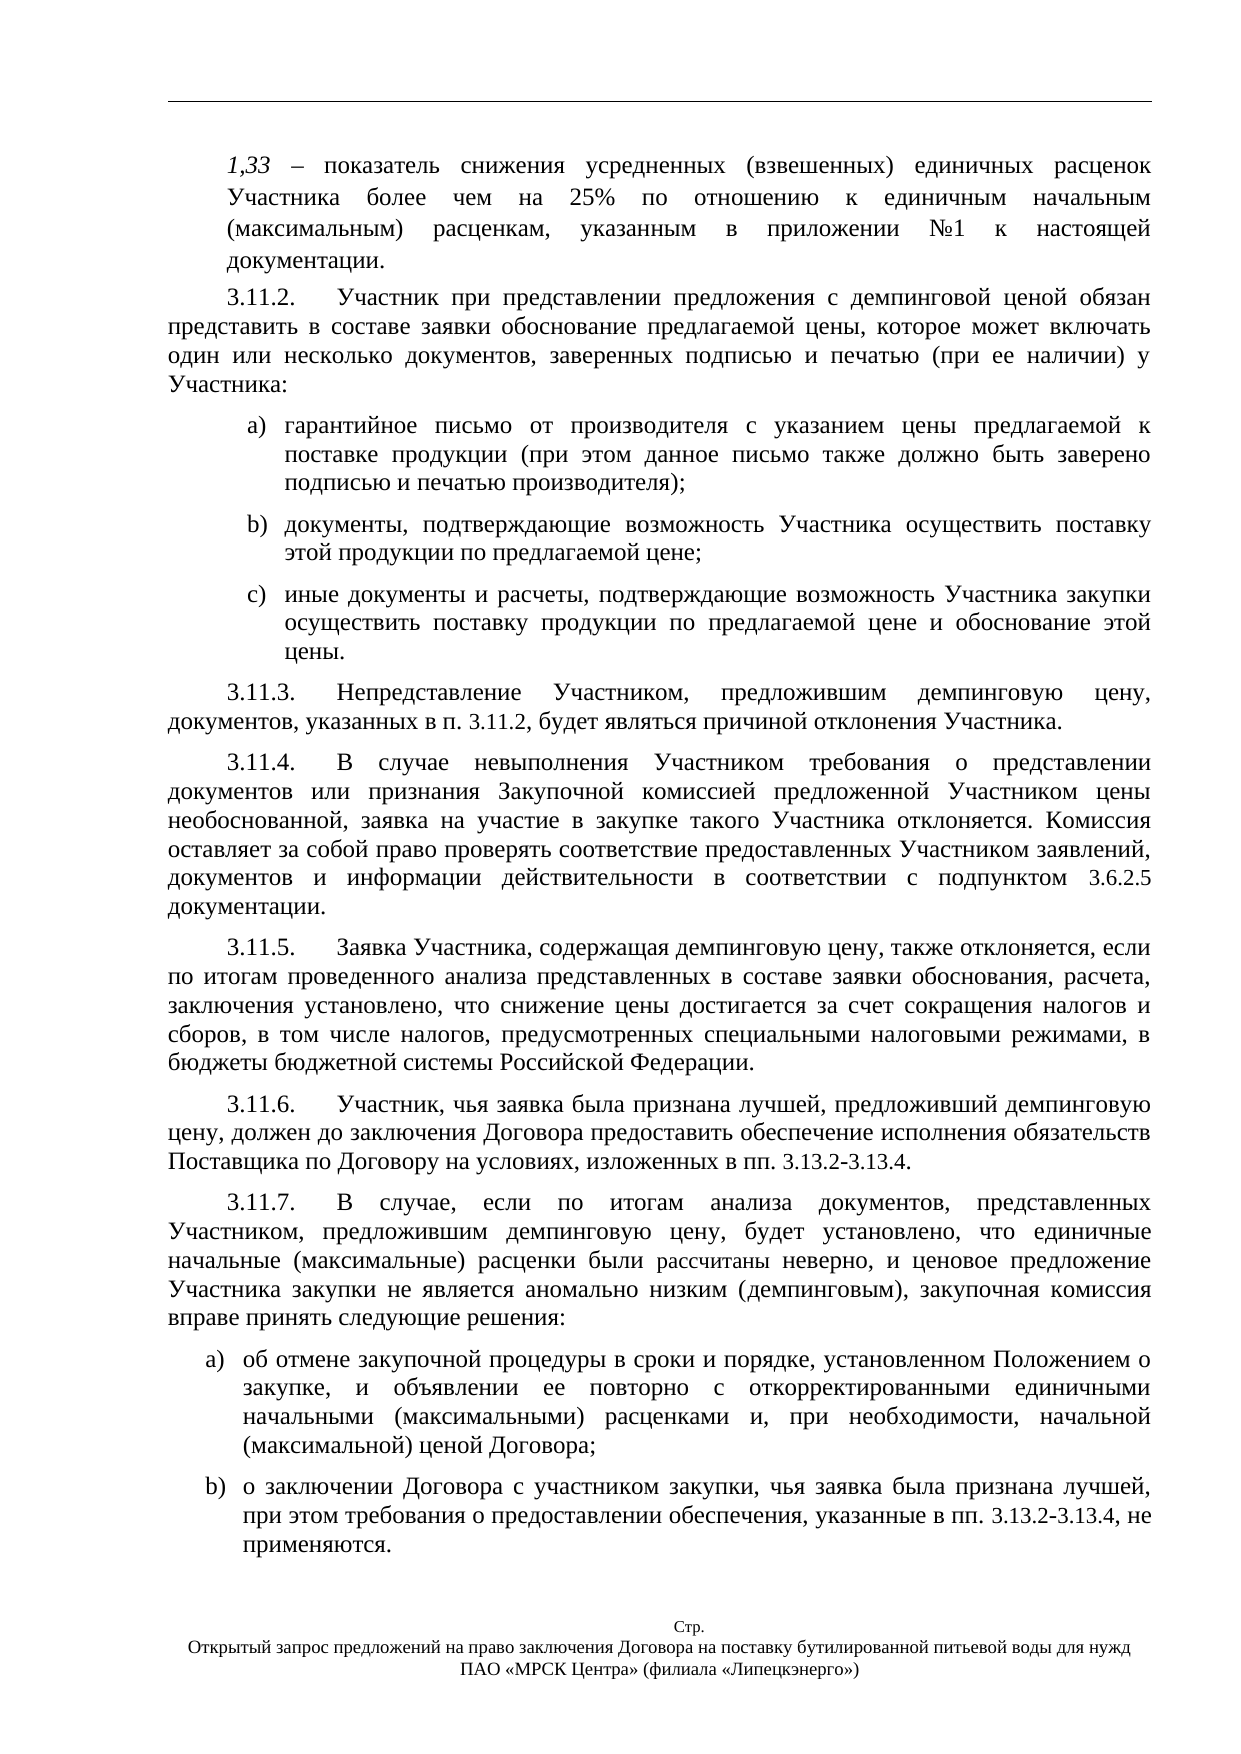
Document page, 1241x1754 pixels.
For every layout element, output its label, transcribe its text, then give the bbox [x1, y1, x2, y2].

list Участник при представлении предложения с демпинговой ценой обязан представить в составе заявки обоснование предлагаемой цены, которое может включать один или несколько документов, заверенных подписью и печатью (при ее наличии) у Участника: [168, 282, 1152, 397]
list гарантийное письмо от производителя с указанием цены предлагаемой к поставке продукции (при этом данное письмо также должно быть заверено подписью и печатью производителя); [247, 410, 1152, 496]
list В случае невыполнения Участником требования о представлении документов или признания Закупочной комиссией предложенной Участником цены необоснованной, заявка на участие в закупке такого Участника отклоняется. Комиссия оставляет за собой право проверять соответствие предоставленных Участником заявлений, документов и информации действительности в соответствии с подпунктом 3.6.2.5 документации. [168, 747, 1152, 920]
list Непредставление Участником, предложившим демпинговую цену, документов, указанных в п. 3.11.2, будет являться причиной отклонения Участника. [168, 677, 1152, 735]
list иные документы и расчеты, подтверждающие возможность Участника закупки осуществить поставку продукции по предлагаемой цене и обоснование этой цены. [247, 579, 1152, 665]
list о заключении Договора с участником закупки, чья заявка была признана лучшей, при этом требования о предоставлении обеспечения, указанные в пп. 3.13.2-3.13.4, не применяются. [205, 1471, 1152, 1557]
subtitle 1,33 – показатель снижения усредненных (взвешенных) единичных расценок Участника более чем на 25% по отношению к единичным начальным (максимальным) расценкам, указанным в приложении №1 к настоящей документации. [227, 150, 1152, 273]
list Заявка Участника, содержащая демпинговую цену, также отклоняется, если по итогам проведенного анализа представленных в составе заявки обоснования, расчета, заключения установлено, что снижение цены достигается за счет сокращения налогов и сборов, в том числе налогов, предусмотренных специальными налоговыми режимами, в бюджеты бюджетной системы Российской Федерации. [168, 932, 1152, 1076]
list документы, подтверждающие возможность Участника осуществить поставку этой продукции по предлагаемой цене; [247, 509, 1152, 566]
list Участник, чья заявка была признана лучшей, предложивший демпинговую цену, должен до заключения Договора предоставить обеспечение исполнения обязательств Поставщика по Договору на условиях, изложенных в пп. 3.13.2-3.13.4. [168, 1089, 1152, 1175]
list В случае, если по итогам анализа документов, представленных Участником, предложившим демпинговую цену, будет установлено, что единичные начальные (максимальные) расценки были рассчитаны неверно, и ценовое предложение Участника закупки не является аномально низким (демпинговым), закупочная комиссия вправе принять следующие решения: [168, 1187, 1152, 1331]
list об отмене закупочной процедуры в сроки и порядке, установленном Положением о закупке, и объявлении ее повторно с откорректированными единичными начальными (максимальными) расценками и, при необходимости, начальной (максимальной) ценой Договора; [205, 1344, 1152, 1459]
